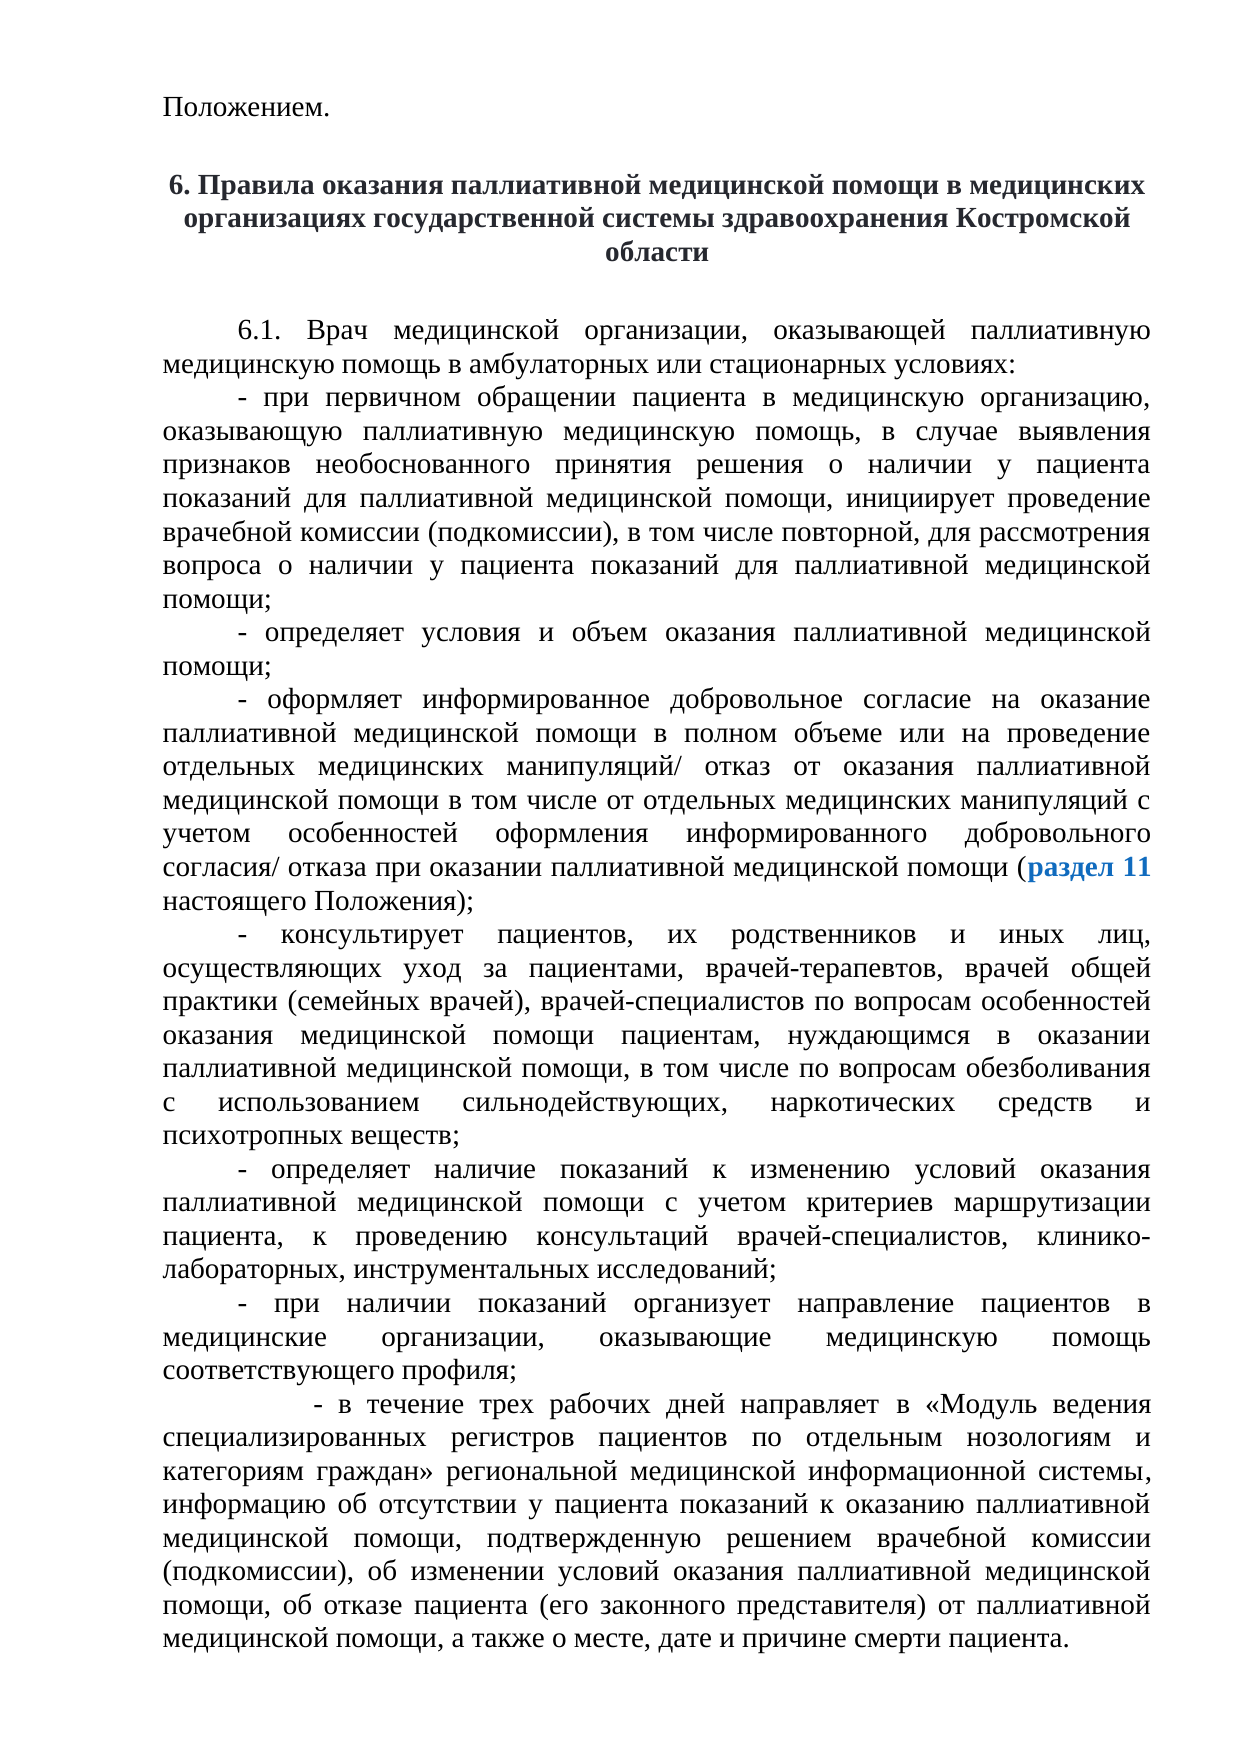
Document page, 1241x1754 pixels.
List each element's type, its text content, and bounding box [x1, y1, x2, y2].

text - оформляет информированное добровольное согласие на оказание паллиативной медицинской помощи в полном объеме или на проведение отдельных медицинских манипуляций/ отказ от оказания паллиативной медицинской помощи в том числе от отдельных медицинских манипуляций с учетом особенностей оформления информированного добровольного согласия/ отказа при оказании паллиативной медицинской помощи (раздел 11 настоящего Положения); [162, 681, 1152, 916]
subtitle 6. Правила оказания паллиативной медицинской помощи в медицинских организациях государственной системы здравоохранения Костромской области [162, 167, 1152, 268]
text - при первичном обращении пациента в медицинскую организацию, оказывающую паллиативную медицинскую помощь, в случае выявления признаков необоснованного принятия решения о наличии у пациента показаний для паллиативной медицинской помощи, инициирует проведение врачебной комиссии (подкомиссии), в том числе повторной, для рассмотрения вопроса о наличии у пациента показаний для паллиативной медицинской помощи; [162, 379, 1152, 614]
text - в течение трех рабочих дней направляет в «Модуль ведения специализированных регистров пациентов по отдельным нозологиям и категориям граждан» региональной медицинской информационной системы, информацию об отсутствии у пациента показаний к оказанию паллиативной медицинской помощи, подтвержденную решением врачебной комиссии (подкомиссии), об изменении условий оказания паллиативной медицинской помощи, об отказе пациента (его законного представителя) от паллиативной медицинской помощи, а также о месте, дате и причине смерти пациента. [162, 1386, 1152, 1654]
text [162, 89, 1152, 122]
text - при наличии показаний организует направление пациентов в медицинские организации, оказывающие медицинскую помощь соответствующего профиля; [162, 1285, 1152, 1386]
text - определяет наличие показаний к изменению условий оказания паллиативной медицинской помощи с учетом критериев маршрутизации пациента, к проведению консультаций врачей-специалистов, клинико-лабораторных, инструментальных исследований; [162, 1151, 1152, 1285]
text 6.1. Врач медицинской организации, оказывающей паллиативную медицинскую помощь в амбулаторных или стационарных условиях: [162, 312, 1152, 379]
text - консультирует пациентов, их родственников и иных лиц, осуществляющих уход за пациентами, врачей-терапевтов, врачей общей практики (семейных врачей), врачей-специалистов по вопросам особенностей оказания медицинской помощи пациентам, нуждающимся в оказании паллиативной медицинской помощи, в том числе по вопросам обезболивания с использованием сильнодействующих, наркотических средств и психотропных веществ; [162, 916, 1152, 1151]
text - определяет условия и объем оказания паллиативной медицинской помощи; [162, 614, 1152, 681]
